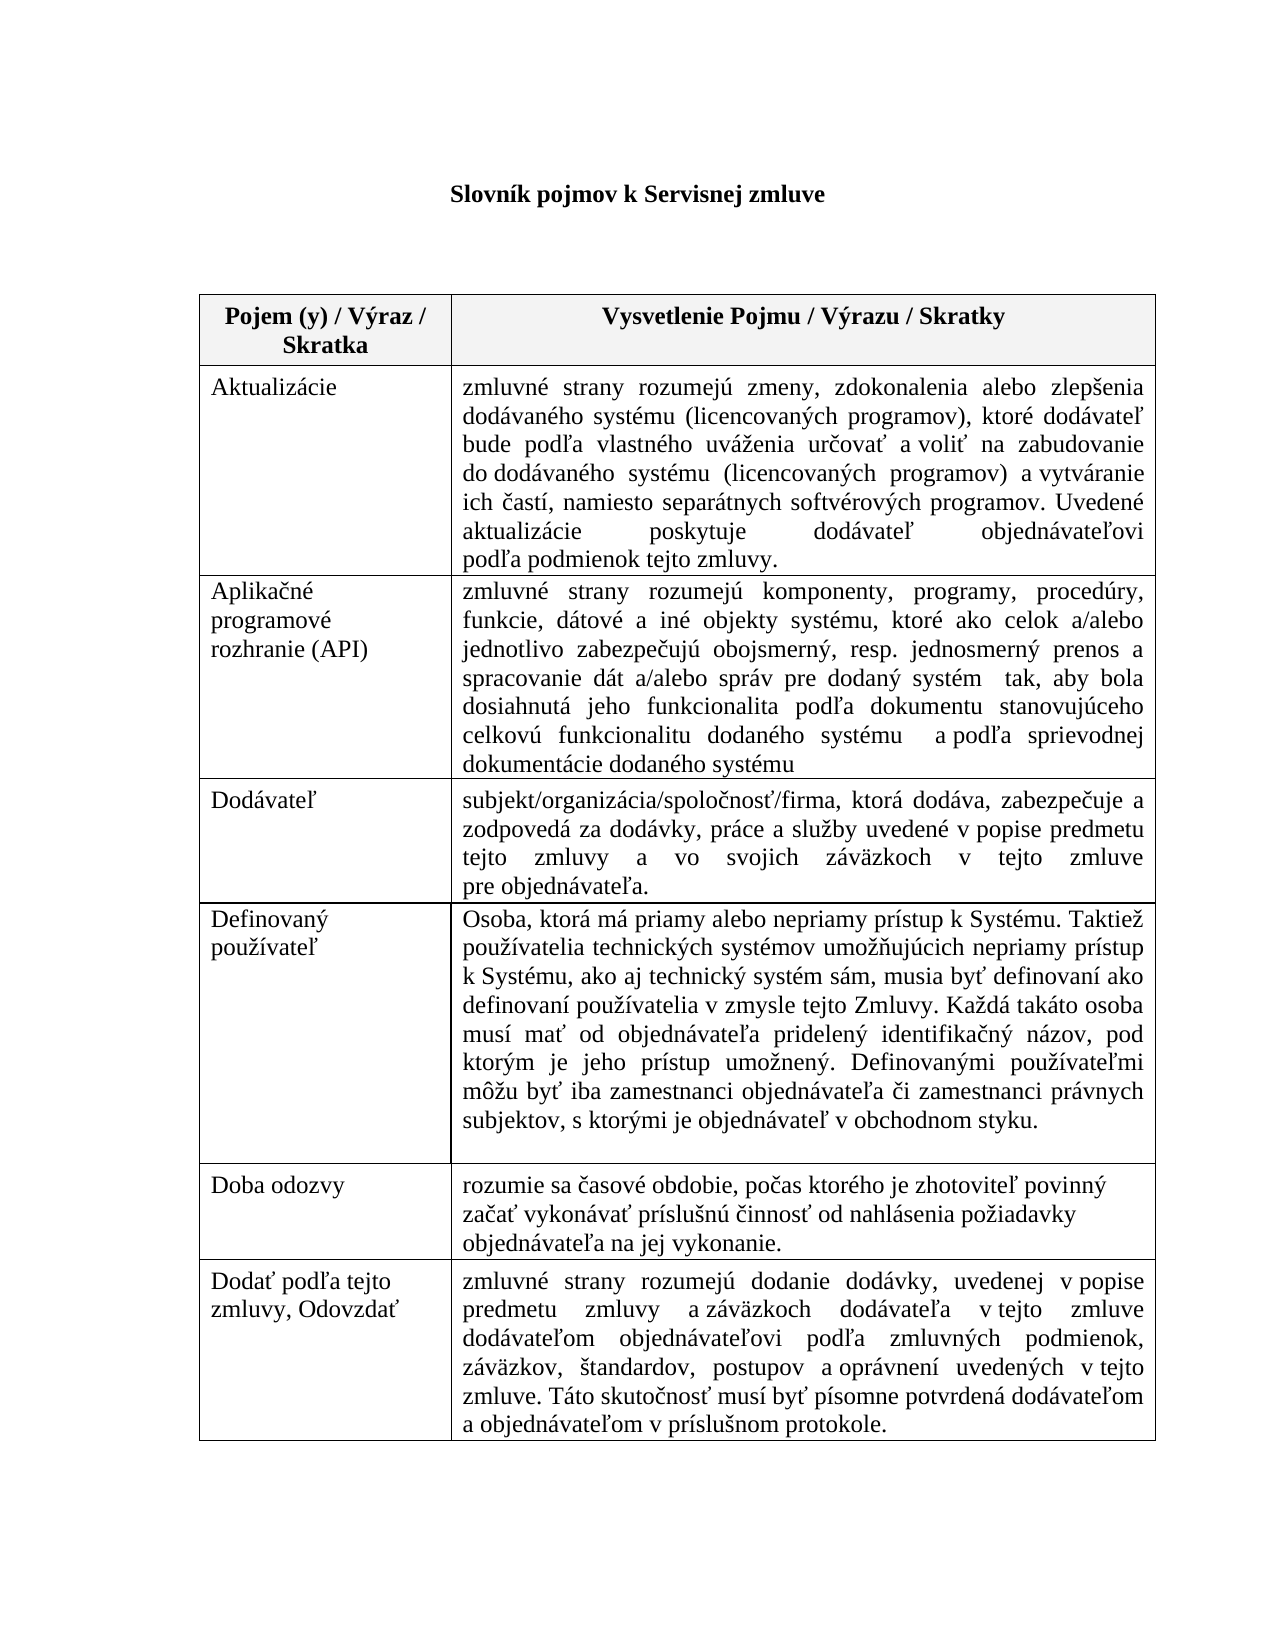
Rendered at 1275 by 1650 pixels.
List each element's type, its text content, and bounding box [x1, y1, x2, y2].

table_cell Osoba, ktorá má priamy alebo nepriamy prístup k Systému. Taktiež používatelia technických systémov umožňujúcich nepriamy prístup k Systému, ako aj technický systém sám, musia byť definovaní ako definovaní používatelia v zmysle tejto Zmluvy. Každá takáto osoba musí mať od objednávateľa pridelený identifikačný názov, pod ktorým je jeho prístup umožnený. Definovanými používateľmi môžu byť iba zamestnanci objednávateľa či zamestnanci právnych subjektov, s ktorými je objednávateľ v obchodnom styku. [452, 904, 1155, 1162]
table_cell Aplikačné programové rozhranie (API) [200, 576, 451, 778]
table_cell Dodať podľa tejto zmluvy, Odovzdať [200, 1260, 451, 1440]
table_cell Doba odozvy [200, 1164, 451, 1258]
table_cell zmluvné strany rozumejú zmeny, zdokonalenia alebo zlepšenia dodávaného systému (licencovaných programov), ktoré dodávateľ bude podľa vlastného uváženia určovať a voliť na zabudovanie do dodávaného systému (licencovaných programov) a vytváranie ich častí, namiesto separátnych softvérových programov. Uvedené aktualizácie poskytuje dodávateľ objednávateľovi podľa podmienok tejto zmluvy. [452, 366, 1155, 575]
table_cell Definovaný používateľ [200, 904, 450, 1162]
text Slovník pojmov k Servisnej zmluve [187, 179, 1087, 207]
table_cell zmluvné strany rozumejú komponenty, programy, procedúry, funkcie, dátové a iné objekty systému, ktoré ako celok a/alebo jednotlivo zabezpečujú obojsmerný, resp. jednosmerný prenos a spracovanie dát a/alebo správ pre dodaný systém tak, aby bola dosiahnutá jeho funkcionalita podľa dokumentu stanovujúceho celkovú funkcionalitu dodaného systému a podľa sprievodnej dokumentácie dodaného systému [452, 576, 1155, 778]
table_cell Dodávateľ [200, 779, 451, 902]
table_header Pojem (y) / Výraz / Skratka [200, 295, 451, 365]
table_cell rozumie sa časové obdobie, počas ktorého je zhotoviteľ povinný začať vykonávať príslušnú činnosť od nahlásenia požiadavky objednávateľa na jej vykonanie. [452, 1164, 1155, 1258]
table_cell Aktualizácie [200, 366, 451, 575]
table_cell zmluvné strany rozumejú dodanie dodávky, uvedenej v popise predmetu zmluvy a záväzkoch dodávateľa v tejto zmluve dodávateľom objednávateľovi podľa zmluvných podmienok, záväzkov, štandardov, postupov a oprávnení uvedených v tejto zmluve. Táto skutočnosť musí byť písomne potvrdená dodávateľom a objednávateľom v príslušnom protokole. [452, 1260, 1155, 1440]
table_cell subjekt/organizácia/spoločnosť/firma, ktorá dodáva, zabezpečuje a zodpovedá za dodávky, práce a služby uvedené v popise predmetu tejto zmluvy a vo svojich záväzkoch v tejto zmluve pre objednávateľa. [452, 779, 1155, 902]
table_header Vysvetlenie Pojmu / Výrazu / Skratky [452, 295, 1155, 365]
